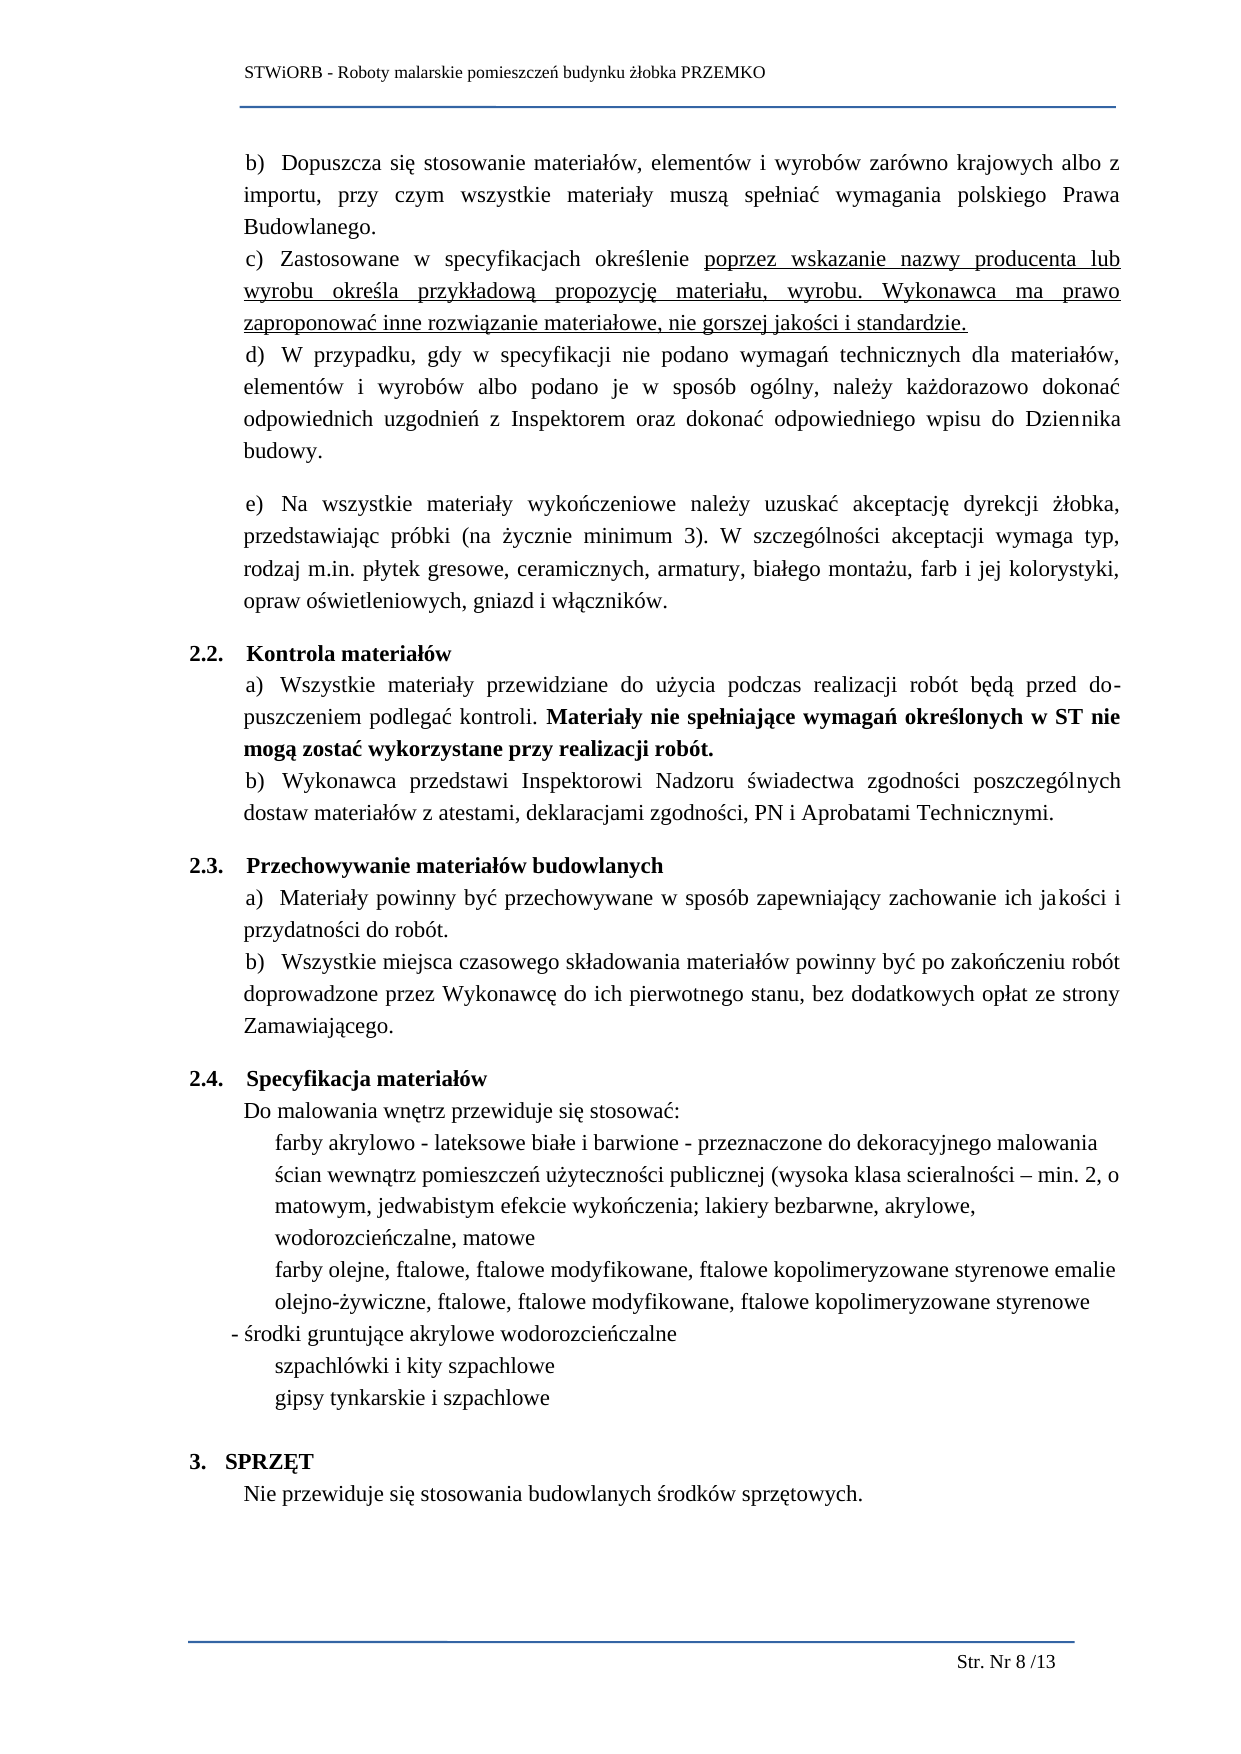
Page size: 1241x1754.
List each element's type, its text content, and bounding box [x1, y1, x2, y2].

list Na wszystkie materiały wykończeniowe należy uzuskać akceptację dyrekcji żłobka, przedstawiając próbki (na życznie minimum 3). W szczególności akceptacji wymaga typ, rodzaj m.in. płytek gresowe, ceramicznych, armatury, białego montażu, farb i jej kolorystyki, opraw oświetleniowych, gniazd i włączników. [243, 491, 1121, 613]
list Specyfikacja materiałów [189, 1065, 1121, 1091]
list Wszystkie materiały przewidziane do użycia podczas realizacji robót będą przed dopuszczeniem podlegać kontroli. Materiały nie spełniające wymagań określonych w ST nie mogą zostać wykorzystane przy realizacji robót. [243, 672, 1121, 762]
text gipsy tynkarskie i szpachlowe [189, 1384, 1121, 1410]
list SPRZĘT [189, 1448, 1121, 1474]
list Zastosowane w specyfikacjach określenie poprzez wskazanie nazwy producenta lub wyrobu określa przykładową propozycję materiału, wyrobu. Wykonawca ma prawo zaproponować inne rozwiązanie materiałowe, nie gorszej jakości i standardzie. [243, 245, 1121, 300]
list Materiały powinny być przechowywane w sposób zapewniający zachowanie ich jakości i przydatności do robót. [243, 884, 1121, 942]
list Wykonawca przedstawi Inspektorowi Nadzoru świadectwa zgodności poszczególnych dostaw materiałów z atestami, deklaracjami zgodności, PN i Aprobatami Technicznymi. [243, 767, 1121, 825]
text - środki gruntujące akrylowe wodorozcieńczalne [189, 1320, 1121, 1346]
list Przechowywanie materiałów budowlanych [189, 852, 1121, 878]
text szpachlówki i kity szpachlowe [189, 1352, 1121, 1378]
list Dopuszcza się stosowanie materiałów, elementów i wyrobów zarówno krajowych albo z importu, przy czym wszystkie materiały muszą spełniać wymagania polskiego Prawa Budowlanego. [243, 149, 1121, 239]
text Do malowania wnętrz przewiduje się stosować: [189, 1097, 1121, 1123]
text Nie przewiduje się stosowania budowlanych środków sprzętowych. [189, 1480, 1121, 1506]
list W przypadku, gdy w specyfikacji nie podano wymagań technicznych dla materiałów, elementów i wyrobów albo podano je w sposób ogólny, należy każdorazowo dokonać odpowiednich uzgodnień z Inspektorem oraz dokonać odpowiedniego wpisu do Dziennika budowy. [243, 341, 1121, 464]
text farby akrylowo - lateksowe białe i barwione - przeznaczone do dekoracyjnego malowania ścian wewnątrz pomieszczeń użyteczności publicznej (wysoka klasa scieralności – min. 2, o matowym, jedwabistym efekcie wykończenia; lakiery bezbarwne, akrylowe, wodorozcieńczalne, matowe [274, 1129, 1121, 1251]
list Kontrola materiałów [189, 640, 1121, 666]
list Wszystkie miejsca czasowego składowania materiałów powinny być po zakończeniu robót doprowadzone przez Wykonawcę do ich pierwotnego stanu, bez dodatkowych opłat ze strony Zamawiającego. [243, 948, 1121, 1038]
text farby olejne, ftalowe, ftalowe modyfikowane, ftalowe kopolimeryzowane styrenowe emalie olejno-żywiczne, ftalowe, ftalowe modyfikowane, ftalowe kopolimeryzowane styrenowe [274, 1256, 1121, 1314]
list Zastosowane w specyfikacjach określenie poprzez wskazanie nazwy producenta lub wyrobu określa przykładową propozycję materiału, wyrobu. Wykonawca ma prawo zaproponować inne rozwiązanie materiałowe, nie gorszej jakości i standardzie. [243, 301, 1121, 336]
